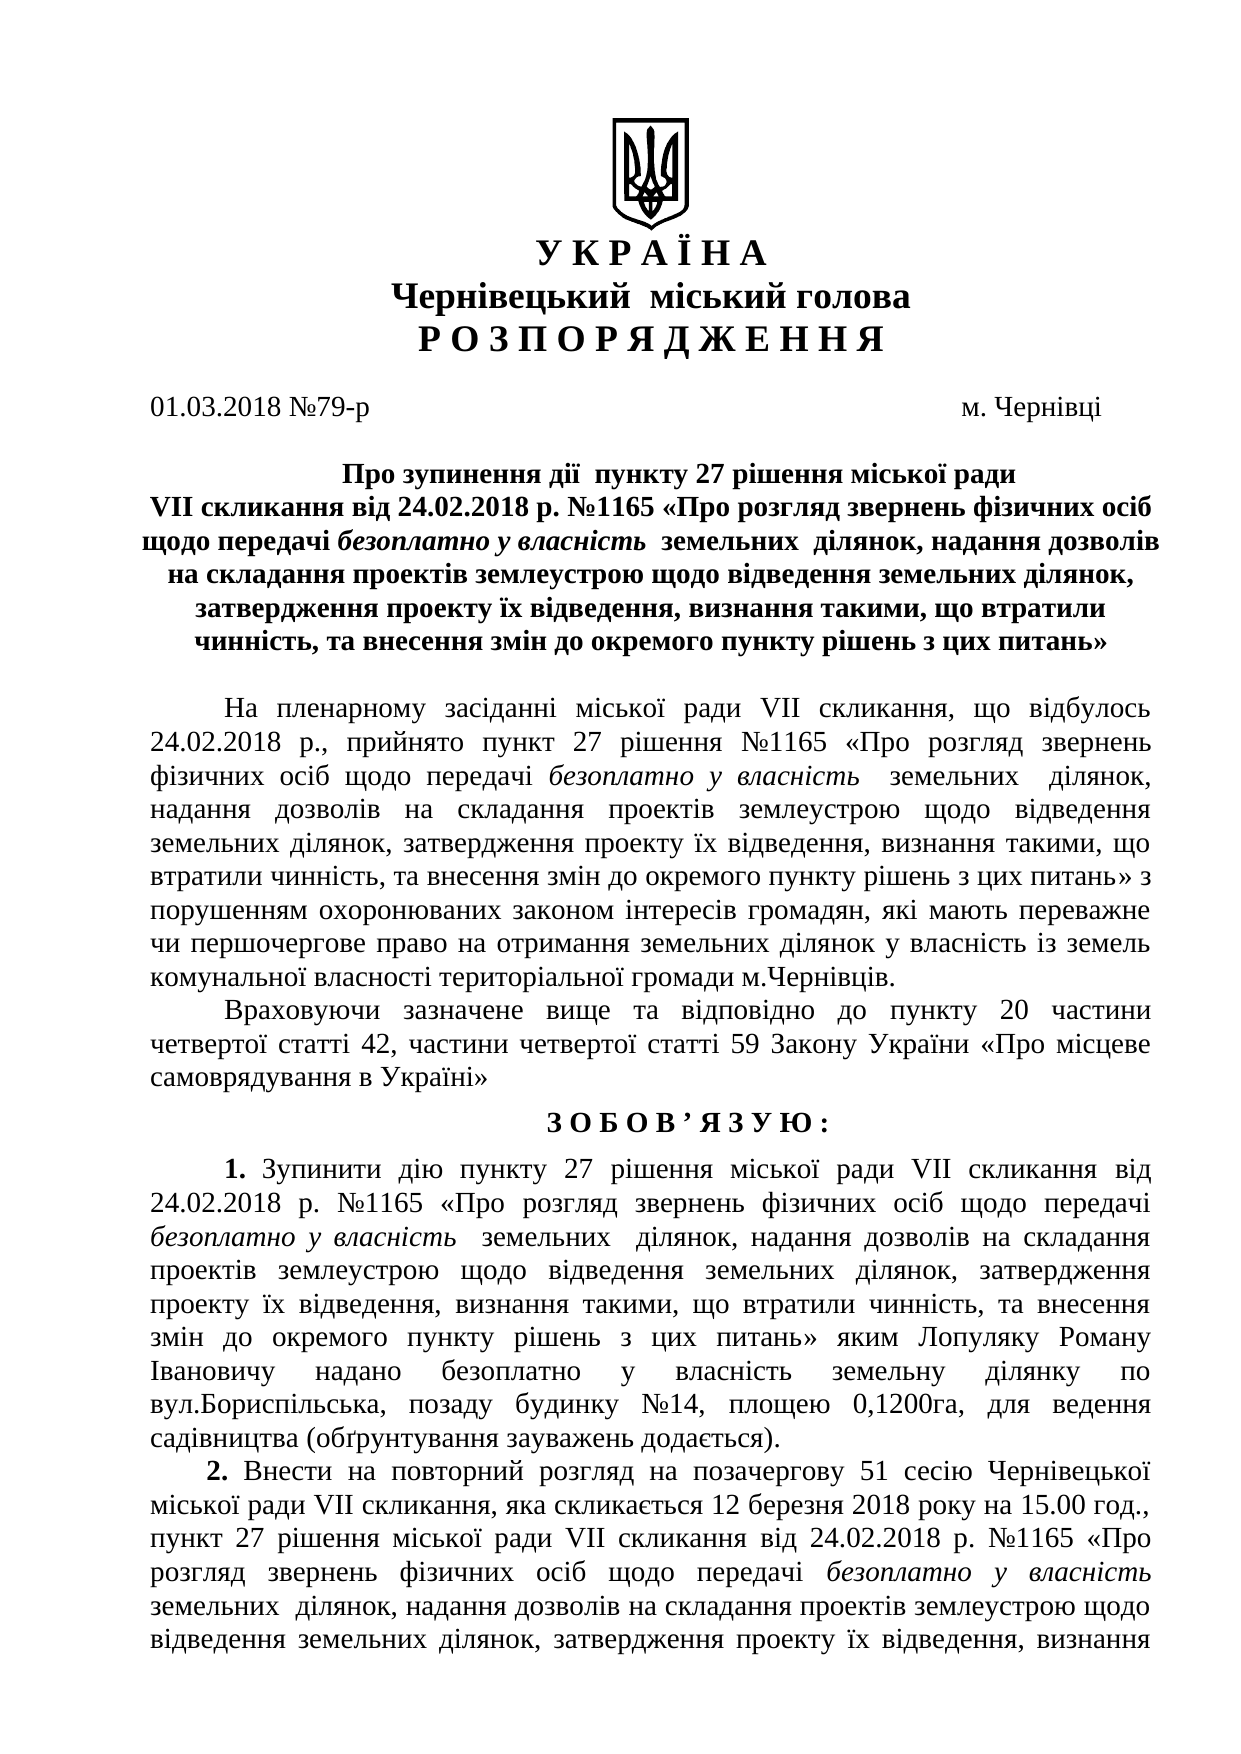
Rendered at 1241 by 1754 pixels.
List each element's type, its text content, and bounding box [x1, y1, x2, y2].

text Про зупинення дії пункту 27 рішення міської ради [150, 456, 1152, 489]
text З О Б О В ’ Я З У Ю : [150, 1106, 1152, 1139]
text VII скликання від 24.02.2018 р. №1165 «Про розгляд звернень фізичних осіб щодо передачі безоплатно у власність земельних ділянок, надання дозволів на складання проектів землеустрою щодо відведення земельних ділянок, затвердження проекту їх відведення, визнання такими, що втратили чинність, та внесення змін до окремого пункту рішень з цих питань» [139, 489, 1163, 657]
text 1. Зупинити дію пункту 27 рішення міської ради VІI скликання від 24.02.2018 р. №1165 «Про розгляд звернень фізичних осіб щодо передачі безоплатно у власність земельних ділянок, надання дозволів на складання проектів землеустрою щодо відведення земельних ділянок, затвердження проекту їх відведення, визнання такими, що втратили чинність, та внесення змін до окремого пункту рішень з цих питань» яким Лопуляку Роману Івановичу надано безоплатно у власність земельну ділянку по вул.Бориспільська, позаду будинку №14, площею 0,1200га, для ведення садівництва (обґрунтування зауважень додається). [150, 1152, 1152, 1453]
text Враховуючи зазначене вище та відповідно до пункту 20 частини четвертої статті 42, частини четвертої статті 59 Закону України «Про місцеве самоврядування в Україні» [150, 992, 1152, 1093]
subtitle Р О З П О Р Я Д Ж Е Н Н Я [150, 317, 1152, 360]
text Чернівецький міський голова [150, 274, 1152, 317]
text 01.03.2018 №79-р м. Чернівці [150, 389, 1152, 422]
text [150, 1453, 1152, 1655]
text У К Р А Ї Н А [150, 231, 1152, 274]
text На пленарному засіданні міської ради VIІ скликання, що відбулось 24.02.2018 р., прийнято пункт 27 рішення №1165 «Про розгляд звернень фізичних осіб щодо передачі безоплатно у власність земельних ділянок, надання дозволів на складання проектів землеустрою щодо відведення земельних ділянок, затвердження проекту їх відведення, визнання такими, що втратили чинність, та внесення змін до окремого пункту рішень з цих питань» з порушенням охоронюваних законом інтересів громадян, які мають переважне чи першочергове право на отримання земельних ділянок у власність із земель комунальної власності територіальної громади м.Чернівців. [150, 691, 1152, 992]
